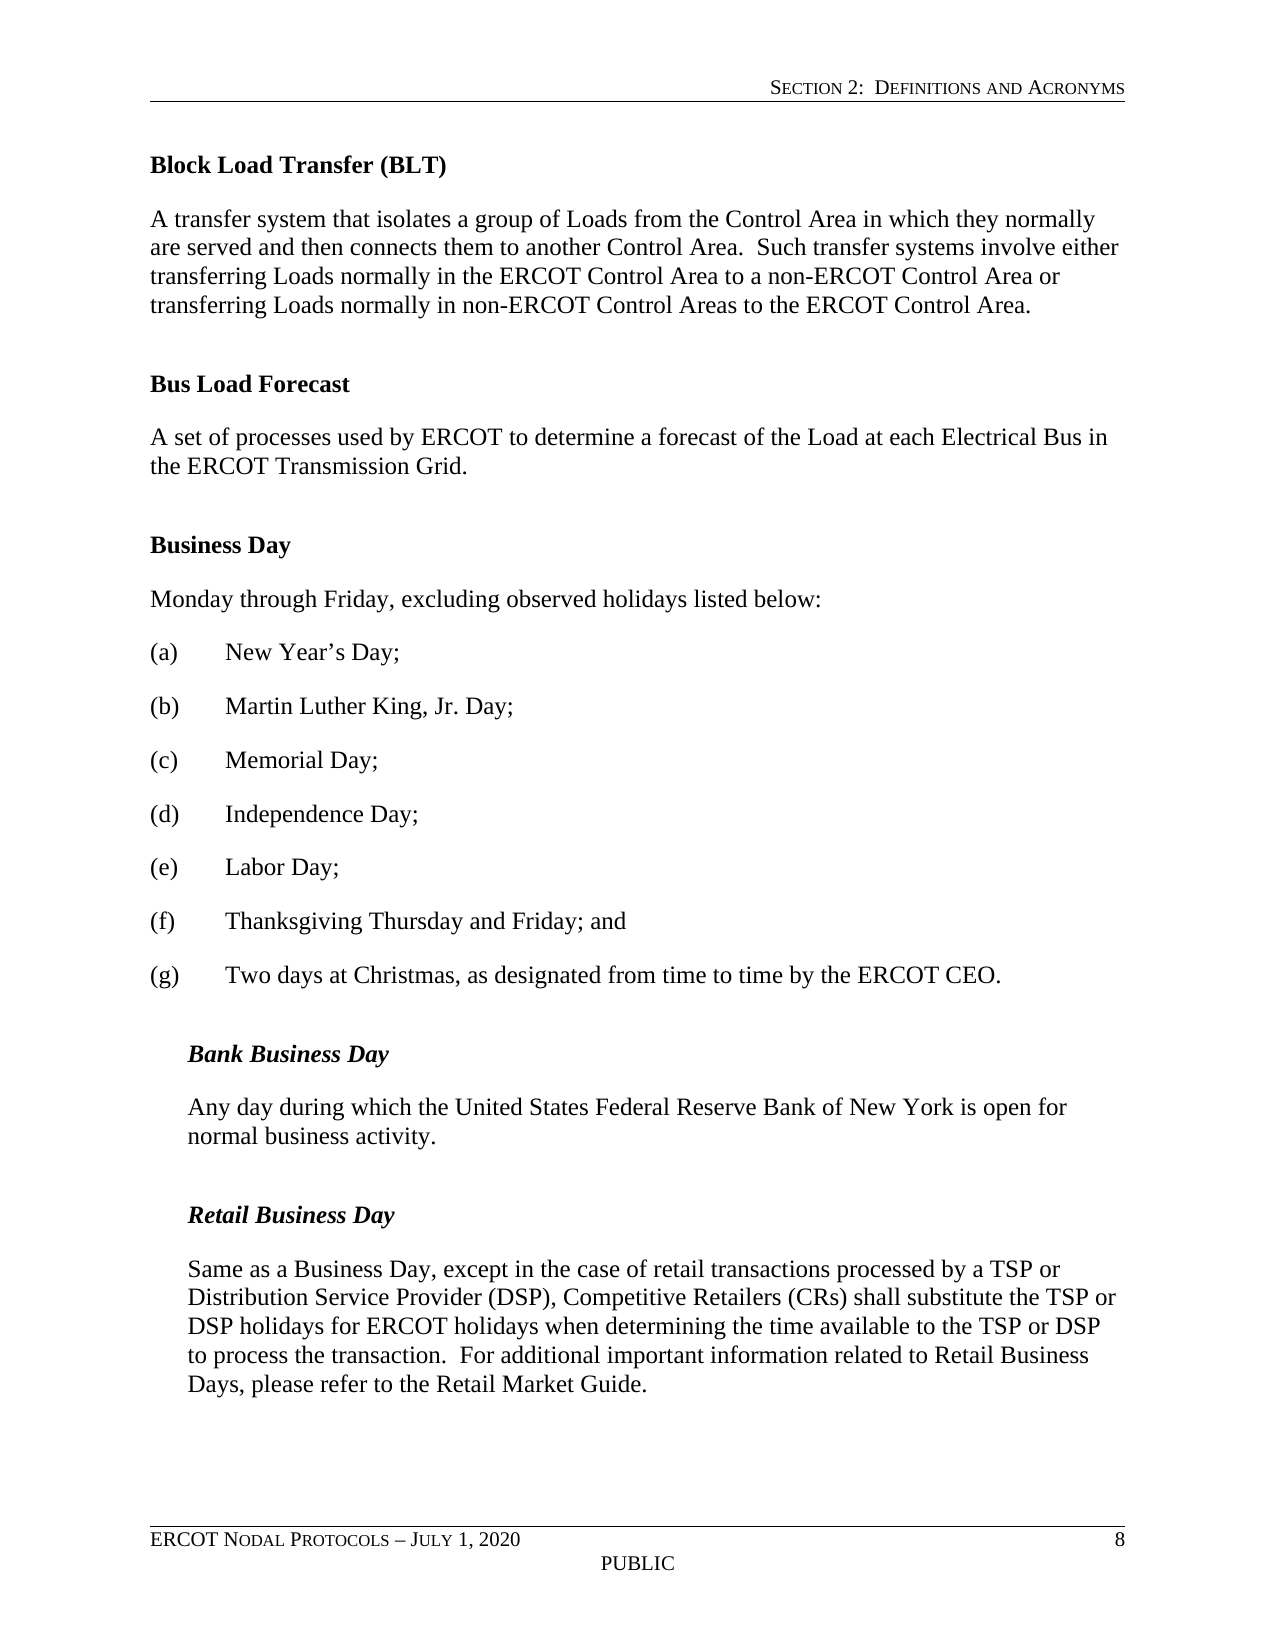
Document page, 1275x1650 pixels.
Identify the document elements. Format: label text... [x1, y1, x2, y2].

list (g) Two days at Christmas, as designated from time to time by the ERCOT CEO. [150, 960, 1125, 989]
text A set of processes used by ERCOT to determine a forecast of the Load at each Electrical Bus in the ERCOT Transmission Grid. [150, 422, 1125, 480]
text A transfer system that isolates a group of Loads from the Control Area in which they normally are served and then connects them to another Control Area. Such transfer systems involve either transferring Loads normally in the ERCOT Control Area to a non-ERCOT Control Area or transferring Loads normally in non-ERCOT Control Areas to the ERCOT Control Area. [150, 204, 1125, 319]
text Business Day [150, 530, 1125, 559]
text Any day during which the United States Federal Reserve Bank of New York is open for normal business activity. [187, 1092, 1125, 1150]
list (d) Independence Day; [150, 799, 1125, 827]
text Same as a Business Day, except in the case of retail transactions processed by a TSP or Distribution Service Provider (DSP), Competitive Retailers (CRs) shall substitute the TSP or DSP holidays for ERCOT holidays when determining the time available to the TSP or DSP to process the transaction. For additional important information related to Retail Business Days, please refer to the Retail Market Guide. [187, 1254, 1125, 1397]
list (f) Thanksgiving Thursday and Friday; and [150, 906, 1125, 935]
list (e) Labor Day; [150, 852, 1125, 881]
text Monday through Friday, excluding observed holidays listed below: [150, 584, 1125, 612]
list (a) New Year’s Day; [150, 637, 1125, 666]
text Block Load Transfer (BLT) [150, 150, 1125, 179]
text Bank Business Day [187, 1039, 1125, 1067]
text Bus Load Forecast [150, 369, 1125, 397]
list (c) Memorial Day; [150, 745, 1125, 774]
list (b) Martin Luther King, Jr. Day; [150, 691, 1125, 720]
text Retail Business Day [187, 1200, 1125, 1229]
